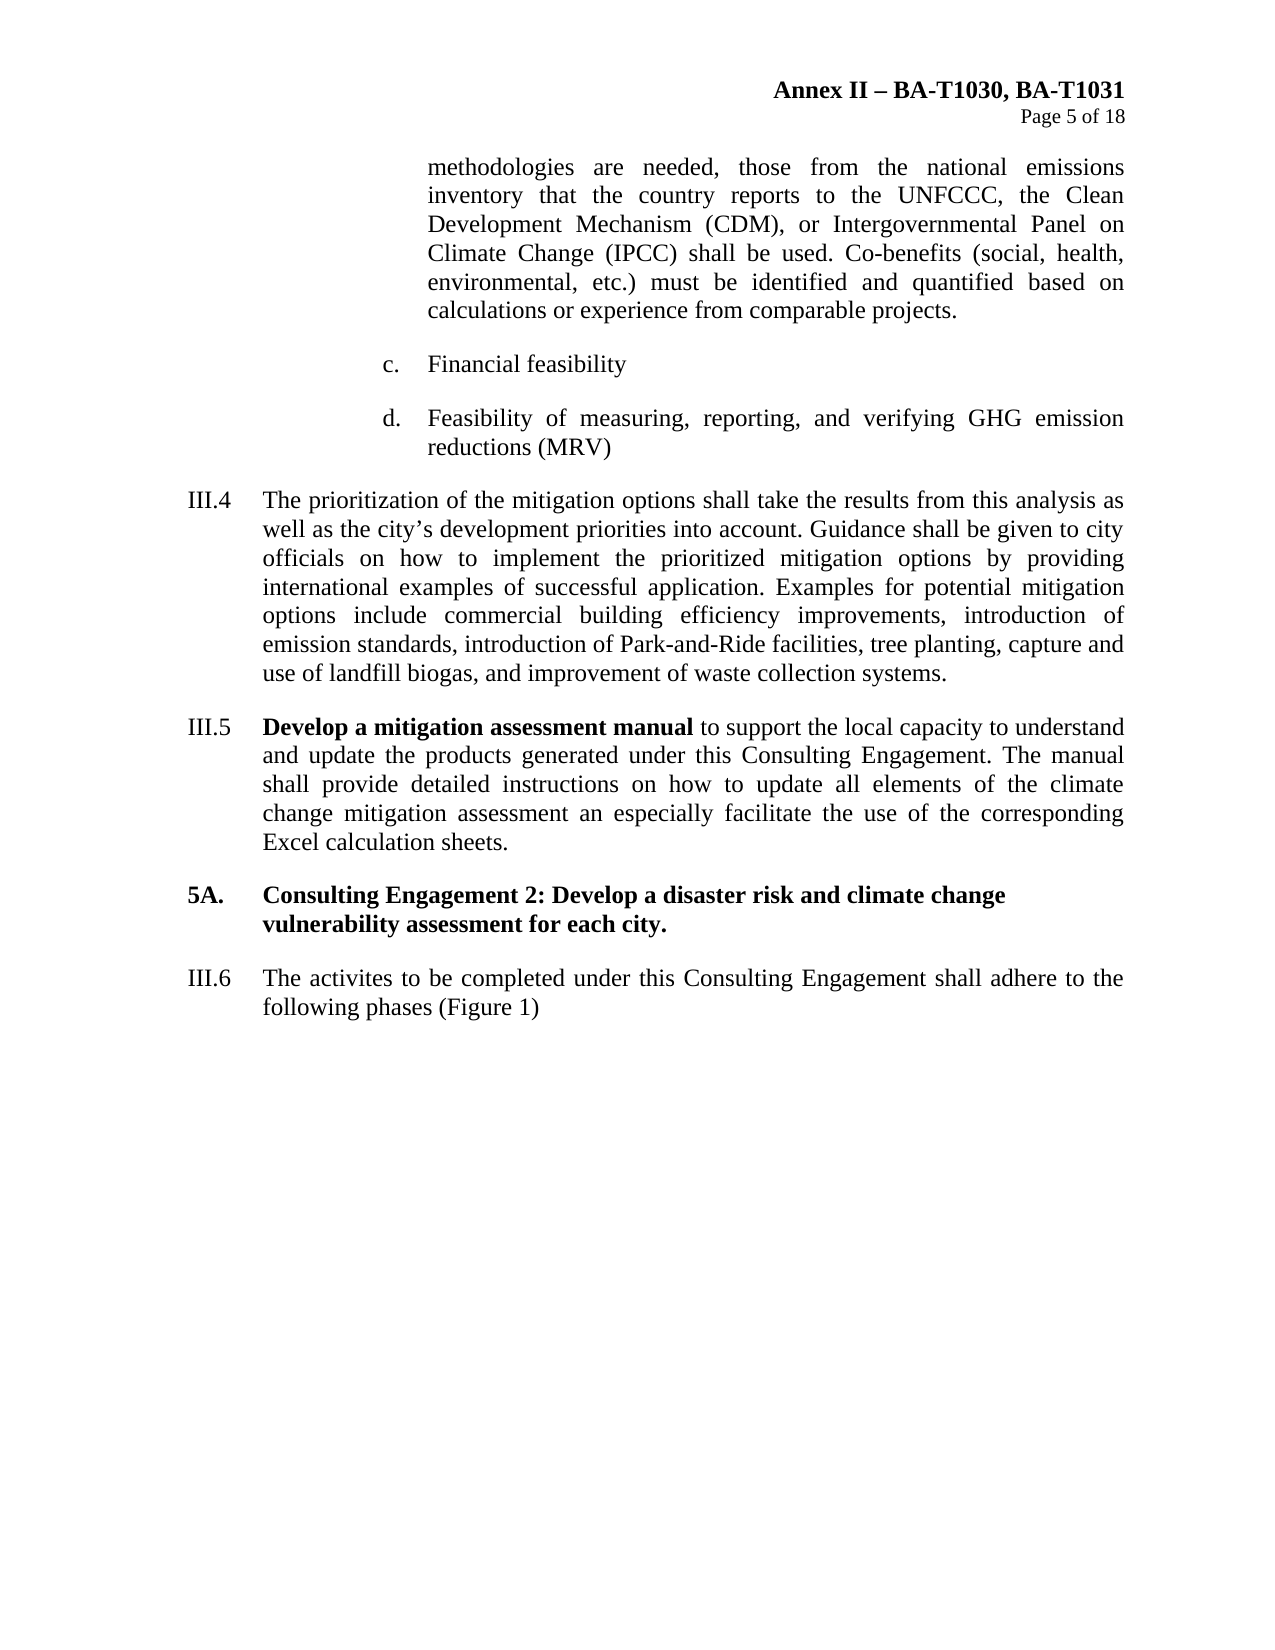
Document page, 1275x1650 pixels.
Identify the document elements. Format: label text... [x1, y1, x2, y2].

text Feasibility of measuring, reporting, and verifying GHG emission reductions (MRV) [382, 403, 1125, 461]
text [382, 152, 1125, 324]
text Financial feasibility [382, 349, 1125, 378]
subtitle B. Consulting Engagement 2: Develop a disaster risk and climate change vulnerability assessment for each city. [187, 881, 1125, 938]
text The activites to be completed under this Consulting Engagement shall adhere to the following phases (Figure 1) [187, 963, 1125, 1021]
text The prioritization of the mitigation options shall take the results from this analysis as well as the city’s development priorities into account. Guidance shall be given to city officials on how to implement the prioritized mitigation options by providing international examples of successful application. Examples for potential mitigation options include commercial building efficiency improvements, introduction of emission standards, introduction of Park-and-Ride facilities, tree planting, capture and use of landfill biogas, and improvement of waste collection systems. [187, 486, 1125, 687]
text Develop a mitigation assessment manual to support the local capacity to understand and update the products generated under this Consulting Engagement. The manual shall provide detailed instructions on how to update all elements of the climate change mitigation assessment an especially facilitate the use of the corresponding Excel calculation sheets. [187, 712, 1125, 856]
